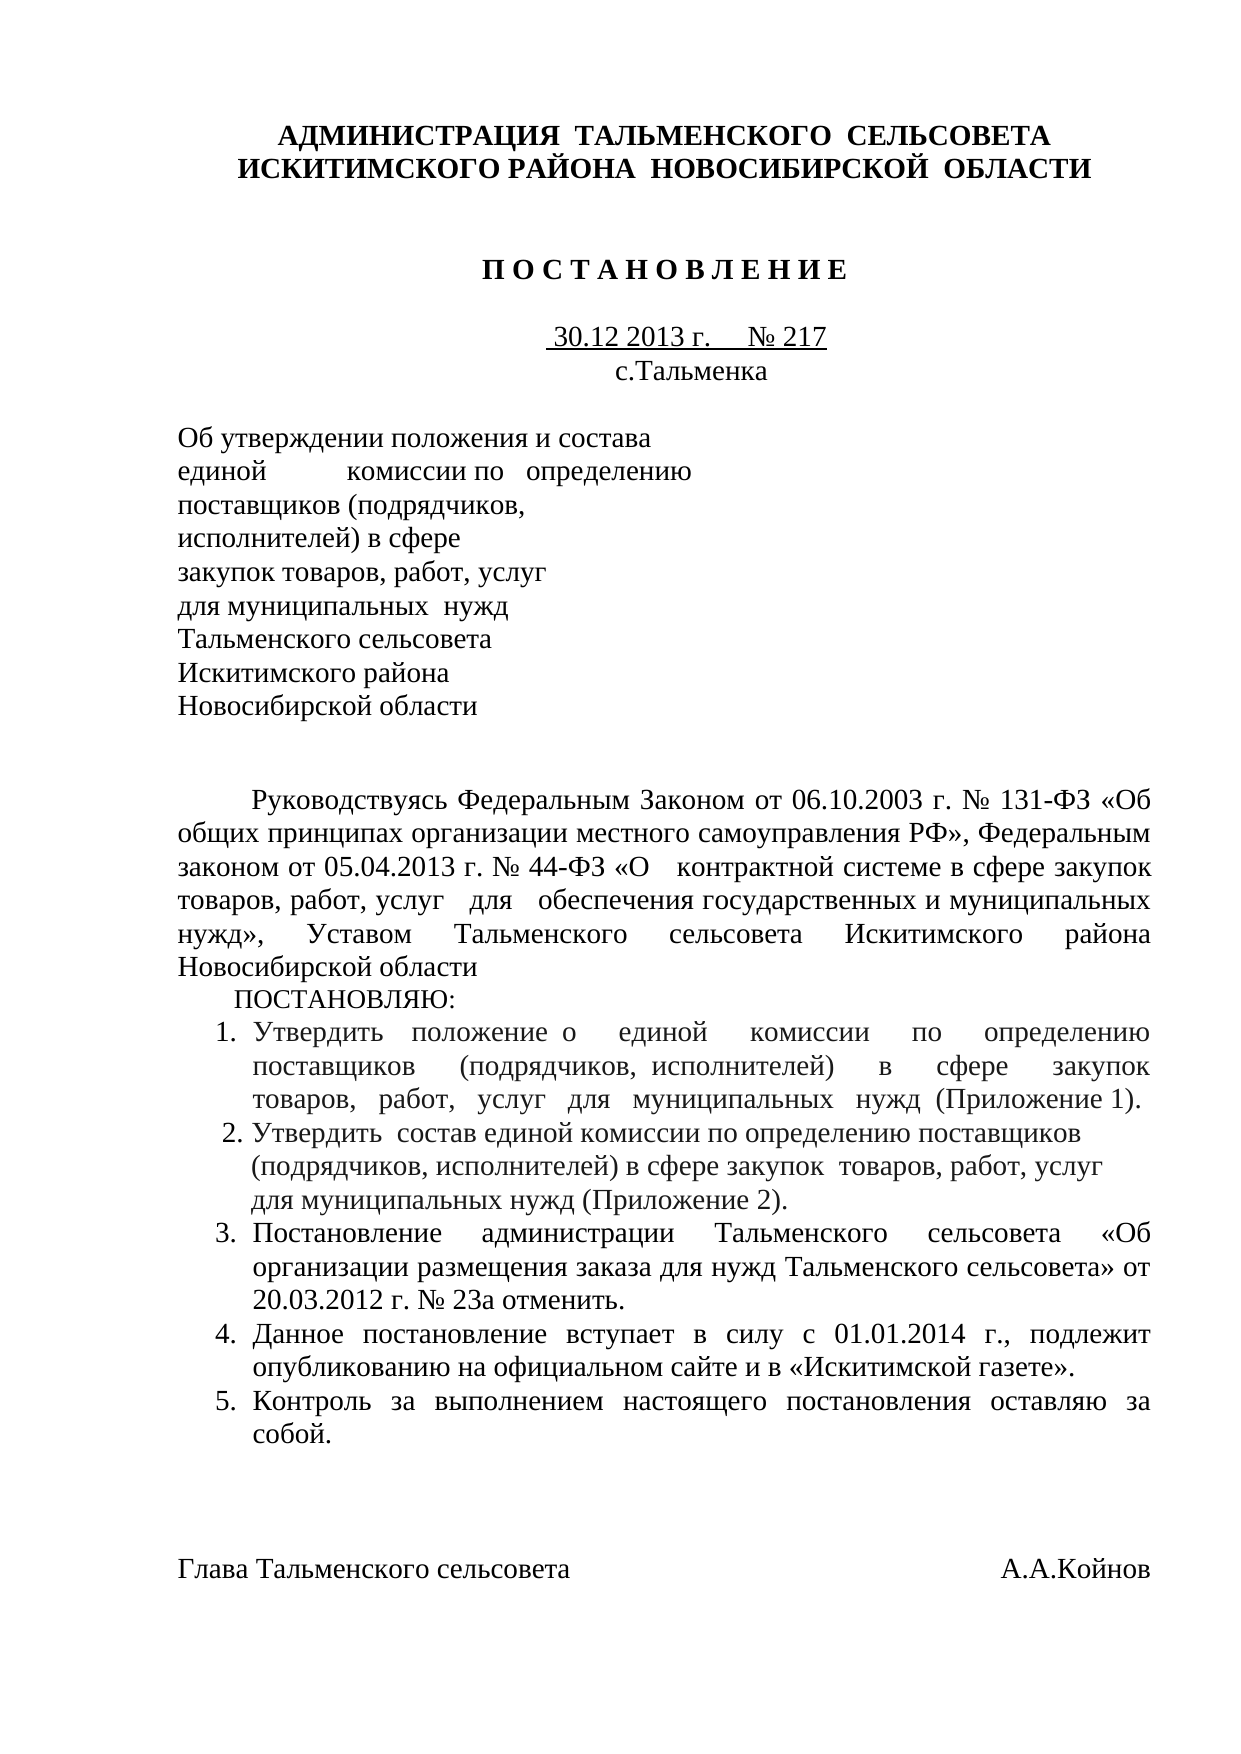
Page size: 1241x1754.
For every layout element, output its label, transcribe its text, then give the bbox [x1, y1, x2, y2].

list Данное постановление вступает в силу с 01.01.2014 г., подлежит опубликованию на официальном сайте и в «Искитимской газете». [215, 1316, 1152, 1383]
text Новосибирской области [177, 688, 1140, 722]
text 30.12 2013 г. № 217 [546, 319, 1152, 353]
text поставщиков (подрядчиков, [177, 487, 1140, 521]
text ИСКИТИМСКОГО РАЙОНА НОВОСИБИРСКОЙ ОБЛАСТИ [177, 152, 1152, 185]
text закупок товаров, работ, услуг [177, 554, 1140, 588]
text Тальменского сельсовета [177, 621, 1140, 655]
text исполнителей) в сфере [177, 521, 1140, 554]
list Постановление администрации Тальменского сельсовета «Об организации размещения заказа для нужд Тальменского сельсовета» от 20.03.2012 г. № 23а отменить. [215, 1215, 1152, 1316]
text Искитимского района [177, 655, 1140, 688]
list Контроль за выполнением настоящего постановления оставляю за собой. [215, 1383, 1152, 1450]
text АДМИНИСТРАЦИЯ ТАЛЬМЕНСКОГО СЕЛЬСОВЕТА [177, 118, 1152, 152]
text Глава Тальменского сельсовета А.А.Койнов [177, 1551, 1152, 1584]
list Утвердить положение о единой комиссии по определению поставщиков (подрядчиков, исполнителей) в сфере закупок товаров, работ, услуг для муниципальных нужд (Приложение 1). [215, 1014, 1152, 1115]
text Руководствуясь Федеральным Законом от 06.10.2003 г. № 131-ФЗ «Об общих принципах организации местного самоуправления РФ», Федеральным законом от 05.04.2013 г. № 44-ФЗ «О контрактной системе в сфере закупок товаров, работ, услуг для обеспечения государственных и муниципальных нужд», Уставом Тальменского сельсовета Искитимского района Новосибирской области [177, 782, 1152, 983]
text ПОСТАНОВЛЯЮ: [233, 983, 1152, 1014]
text для муниципальных нужд [177, 588, 1140, 621]
text П О С Т А Н О В Л Е Н И Е [177, 252, 1152, 286]
text (подрядчиков, исполнителей) в сфере закупок товаров, работ, услуг [222, 1148, 1152, 1182]
text Об утверждении положения и состава [177, 420, 1140, 453]
text единой комиссии по определению [177, 453, 1140, 487]
text с.Тальменка [177, 353, 1152, 386]
text для муниципальных нужд (Приложение 2). [222, 1182, 1152, 1215]
list Утвердить состав единой комиссии по определению поставщиков [177, 1115, 1152, 1148]
